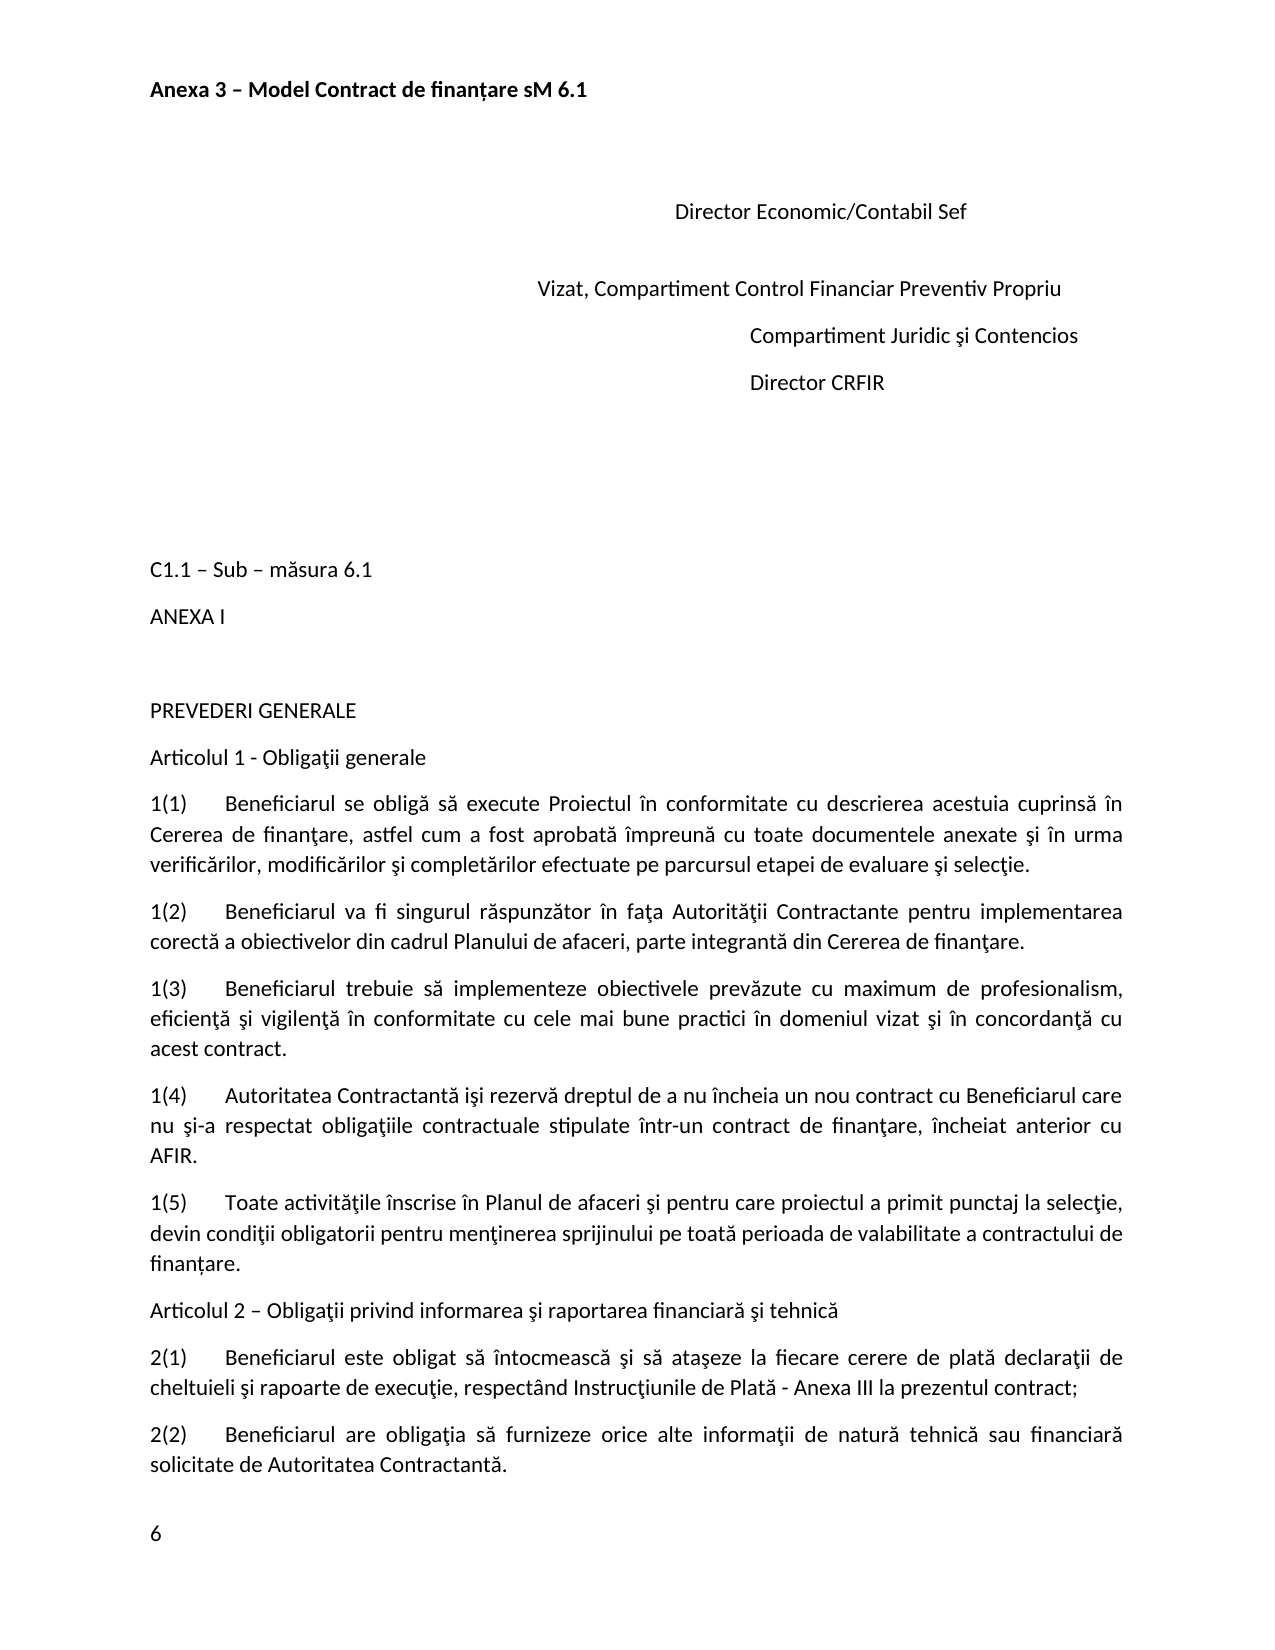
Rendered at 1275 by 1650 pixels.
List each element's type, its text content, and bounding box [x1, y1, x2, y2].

text Articolul 2 – Obligaţii privind informarea şi raportarea financiară şi tehnică [150, 1296, 1125, 1324]
text C1.1 – Sub – măsura 6.1 [150, 555, 1125, 583]
text Compartiment Juridic şi Contencios [150, 321, 1125, 349]
text 2(2) Beneficiarul are obligaţia să furnizeze orice alte informaţii de natură tehnică sau financiară solicitate de Autoritatea Contractantă. [150, 1420, 1125, 1478]
text PREVEDERI GENERALE [150, 696, 1125, 724]
text 2(1) Beneficiarul este obligat să întocmească şi să ataşeze la fiecare cerere de plată declaraţii de cheltuieli şi rapoarte de execuţie, respectând Instrucţiunile de Plată - Anexa III la prezentul contract; [150, 1343, 1125, 1401]
text 1(4) Autoritatea Contractantă işi rezervă dreptul de a nu încheia un nou contract cu Beneficiarul care nu şi-a respectat obligaţiile contractuale stipulate într-un contract de finanţare, încheiat anterior cu AFIR. [150, 1081, 1125, 1170]
text 1(1) Beneficiarul se obligă să execute Proiectul în conformitate cu descrierea acestuia cuprinsă în Cererea de finanţare, astfel cum a fost aprobată împreună cu toate documentele anexate şi în urma verificărilor, modificărilor şi completărilor efectuate pe parcursul etapei de evaluare şi selecţie. [150, 789, 1125, 878]
text ANEXA I [150, 602, 1125, 630]
text Director Economic/Contabil Sef [150, 197, 1125, 255]
text Vizat, Compartiment Control Financiar Preventiv Propriu [150, 274, 1125, 302]
text Articolul 1 - Obligaţii generale [150, 743, 1125, 771]
text 1(2) Beneficiarul va fi singurul răspunzător în faţa Autorităţii Contractante pentru implementarea corectă a obiectivelor din cadrul Planului de afaceri, parte integrantă din Cererea de finanţare. [150, 897, 1125, 955]
text 1(5) Toate activităţile înscrise în Planul de afaceri şi pentru care proiectul a primit punctaj la selecţie, devin condiţii obligatorii pentru menţinerea sprijinului pe toată perioada de valabilitate a contractului de finanțare. [150, 1188, 1125, 1277]
text Director CRFIR [150, 368, 1125, 396]
text 1(3) Beneficiarul trebuie să implementeze obiectivele prevăzute cu maximum de profesionalism, eficienţă şi vigilenţă în conformitate cu cele mai bune practici în domeniul vizat şi în concordanţă cu acest contract. [150, 974, 1125, 1062]
